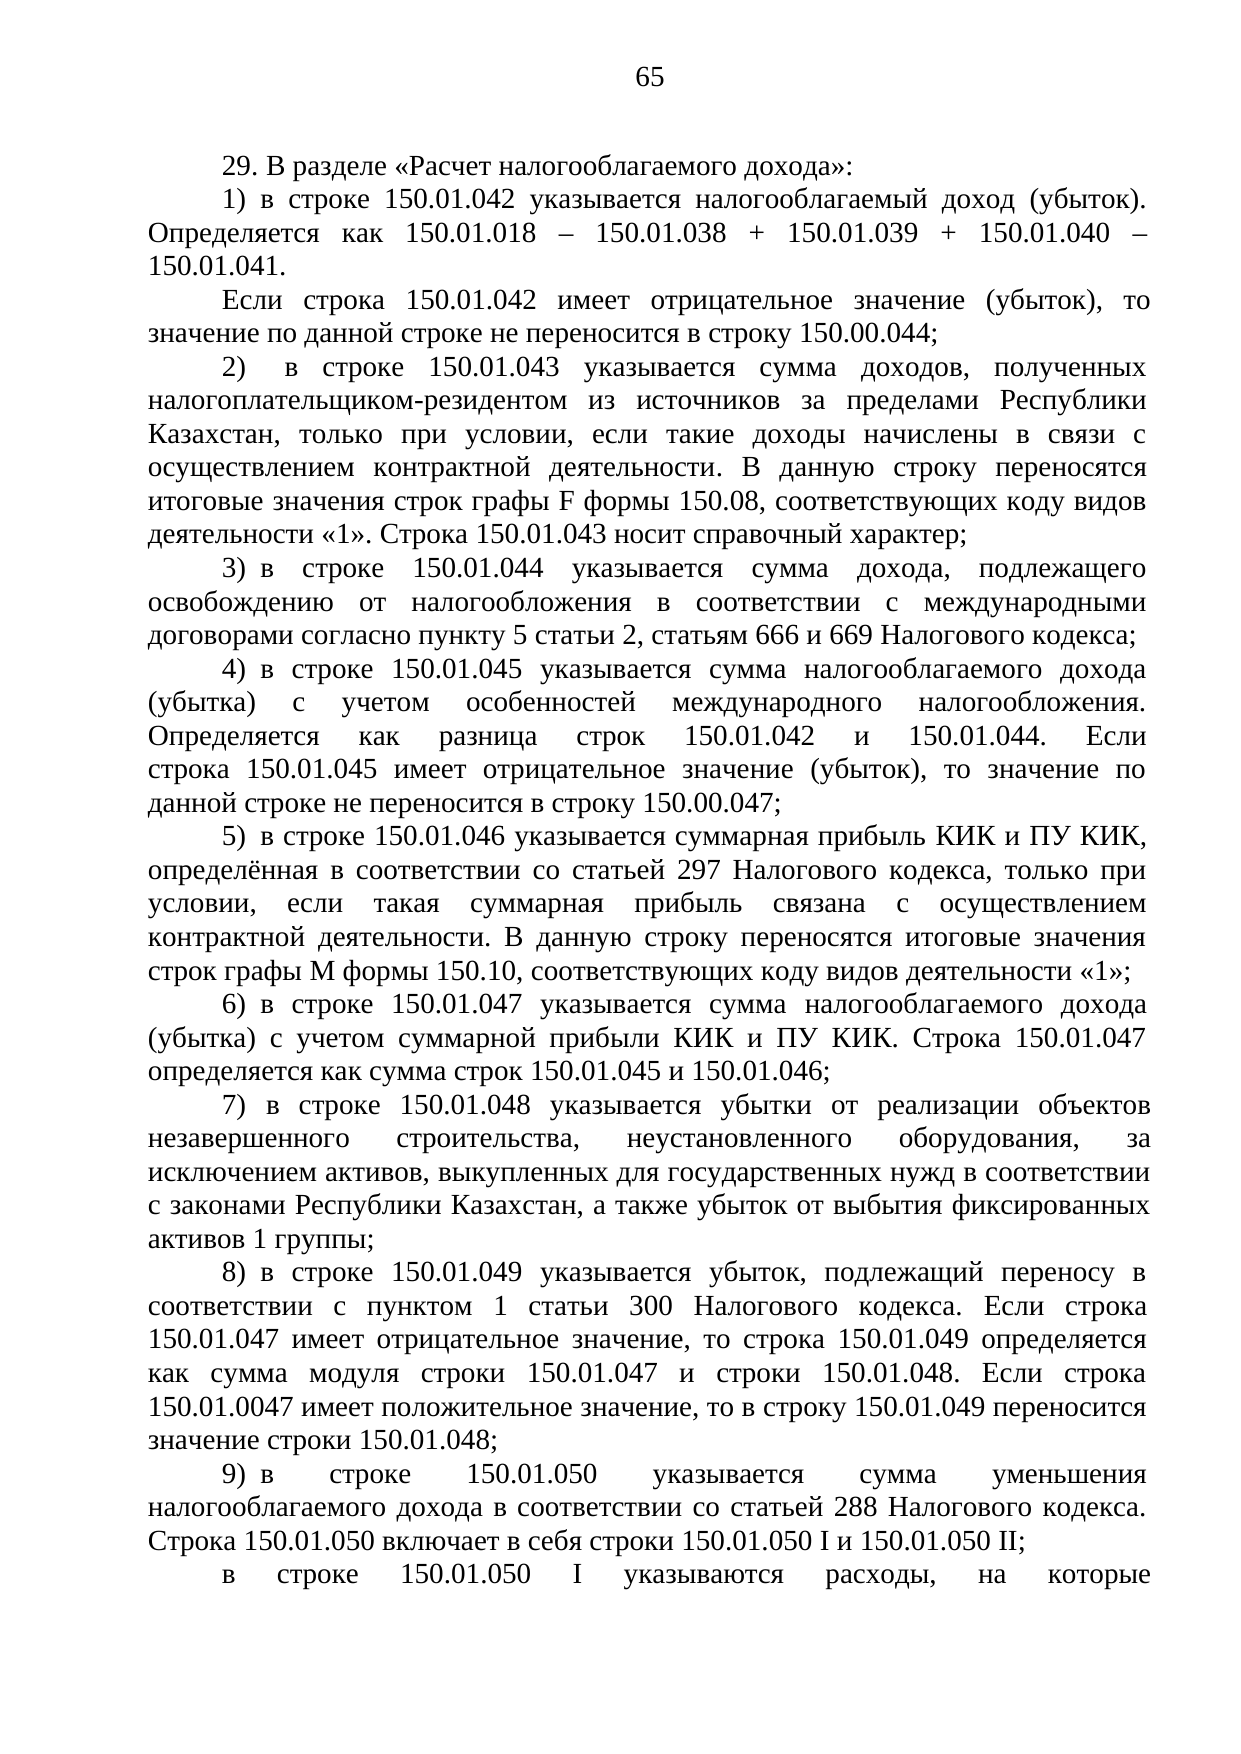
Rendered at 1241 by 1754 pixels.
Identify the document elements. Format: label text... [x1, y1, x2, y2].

list в строке 150.01.044 указывается сумма дохода, подлежащего освобождению от налогообложения в соответствии с международными договорами согласно пункту 5 статьи 2, статьям 666 и 669 Налогового кодекса; [148, 550, 1147, 651]
list в строке 150.01.048 указывается убытки от реализации объектов незавершенного строительства, неустановленного оборудования, за исключением активов, выкупленных для государственных нужд в соответствии с законами Республики Казахстан, а также убыток от выбытия фиксированных активов 1 группы; [148, 1087, 1152, 1254]
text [148, 1556, 1152, 1590]
list в строке 150.01.043 указывается сумма доходов, полученных налогоплательщиком-резидентом из источников за пределами Республики Казахстан, только при условии, если такие доходы начислены в связи с осуществлением контрактной деятельности. В данную строку переносятся итоговые значения строк графы F формы 150.08, соответствующих коду видов деятельности «1». Строка 150.01.043 носит справочный характер; [148, 349, 1147, 550]
list в строке 150.01.042 указывается налогооблагаемый доход (убыток). Определяется как 150.01.018 – 150.01.038 + 150.01.039 + 150.01.040 – 150.01.041. [148, 181, 1147, 282]
list в строке 150.01.049 указывается убыток, подлежащий переносу в соответствии с пунктом 1 статьи 300 Налогового кодекса. Если строка 150.01.047 имеет отрицательное значение, то строка 150.01.049 определяется как сумма модуля строки 150.01.047 и строки 150.01.048. Если строка 150.01.0047 имеет положительное значение, то в строку 150.01.049 переносится значение строки 150.01.048; [148, 1254, 1147, 1456]
list В разделе «Расчет налогооблагаемого дохода»: [148, 148, 1152, 181]
list в строке 150.01.050 указывается сумма уменьшения налогооблагаемого дохода в соответствии со статьей 288 Налогового кодекса. Строка 150.01.050 включает в себя строки 150.01.050 I и 150.01.050 II; [148, 1456, 1147, 1556]
list в строке 150.01.046 указывается суммарная прибыль КИК и ПУ КИК, определённая в соответствии со статьей 297 Налогового кодекса, только при условии, если такая суммарная прибыль связана с осуществлением контрактной деятельности. В данную строку переносятся итоговые значения строк графы M формы 150.10, соответствующих коду видов деятельности «1»; [148, 818, 1147, 986]
list в строке 150.01.045 указывается сумма налогооблагаемого дохода (убытка) с учетом особенностей международного налогообложения. Определяется как разница строк 150.01.042 и 150.01.044. Если строка 150.01.045 имеет отрицательное значение (убыток), то значение по данной строке не переносится в строку 150.00.047; [148, 651, 1147, 818]
text Если строка 150.01.042 имеет отрицательное значение (убыток), то значение по данной строке не переносится в строку 150.00.044; [148, 282, 1152, 349]
list в строке 150.01.047 указывается сумма налогооблагаемого дохода (убытка) с учетом суммарной прибыли КИК и ПУ КИК. Строка 150.01.047 определяется как сумма строк 150.01.045 и 150.01.046; [148, 986, 1147, 1087]
